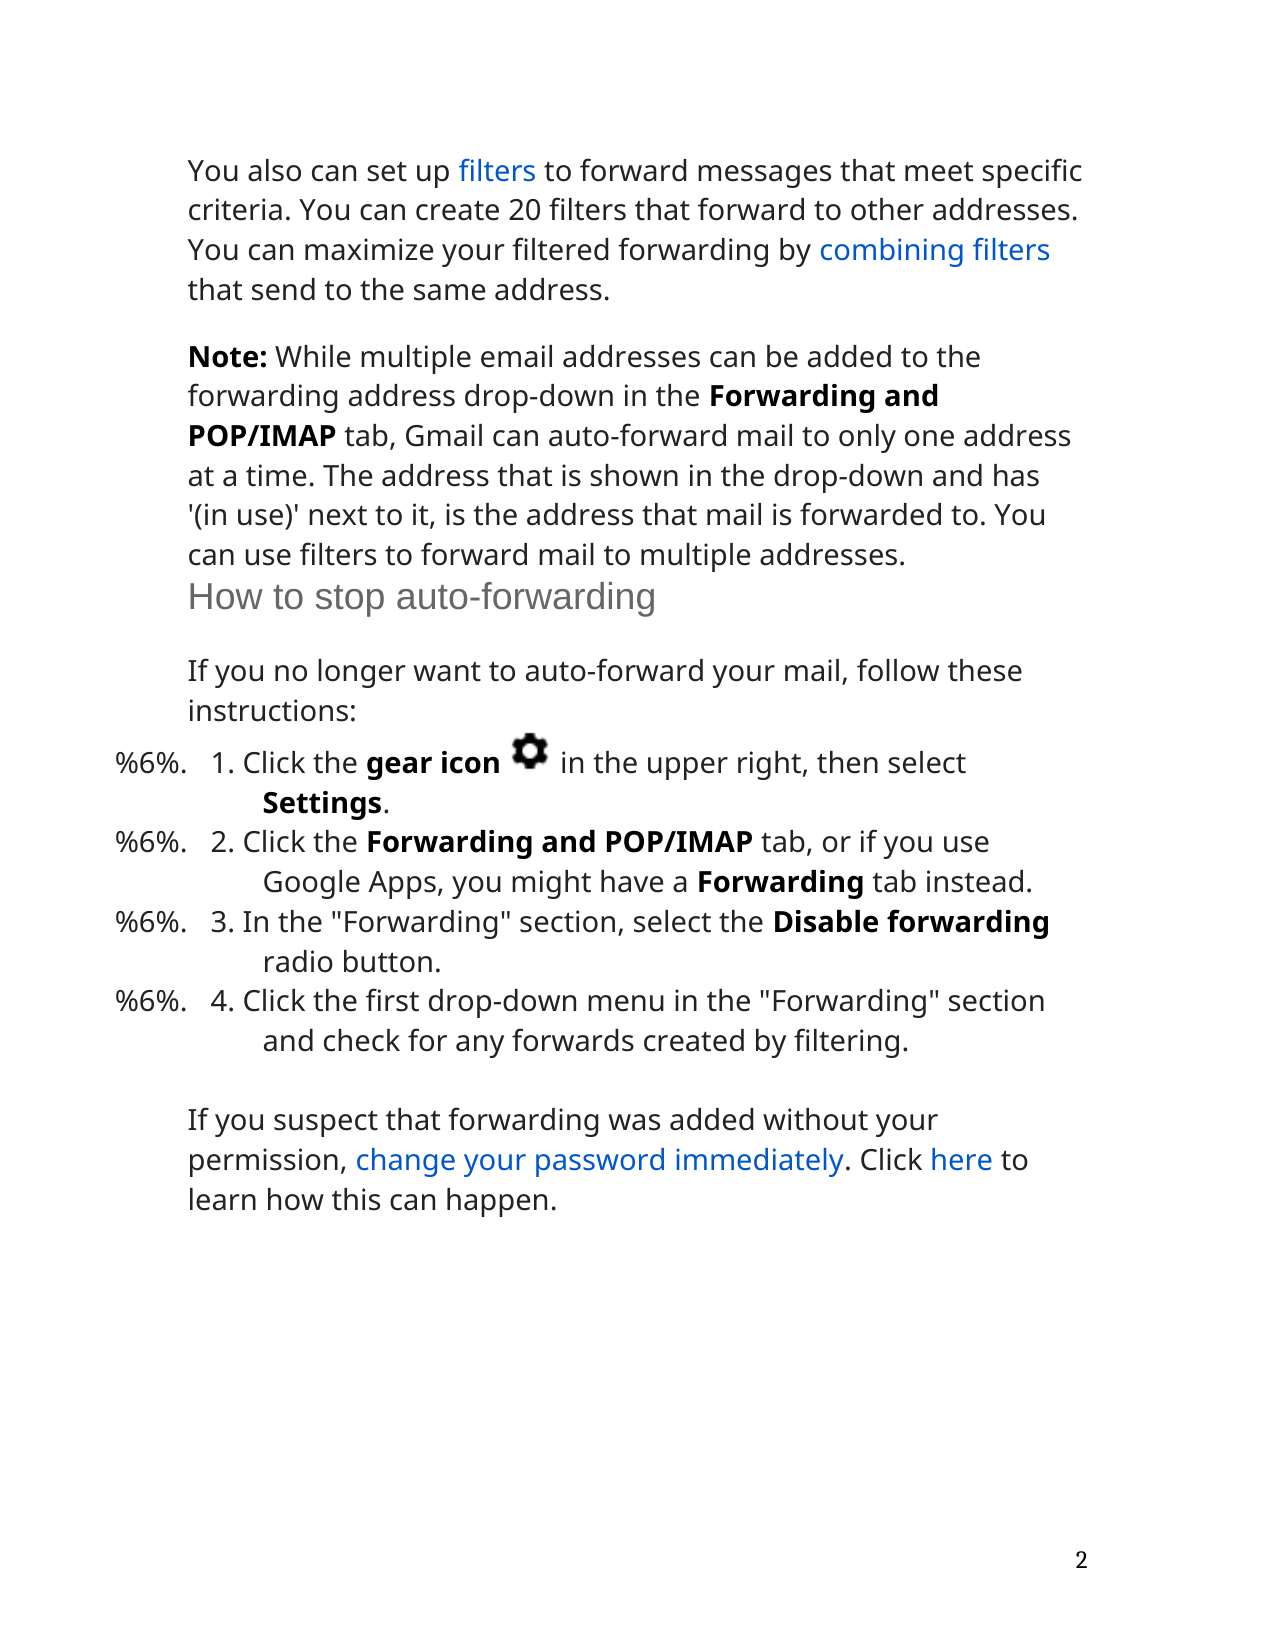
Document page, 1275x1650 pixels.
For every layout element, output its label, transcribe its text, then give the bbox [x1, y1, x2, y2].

text Note: While multiple email addresses can be added to the forwarding address drop-down in the Forwarding and POP/IMAP tab, Gmail can auto-forward mail to only one address at a time. The address that is shown in the drop-down and has '(in use)' next to it, is the address that mail is forwarded to. You can use filters to forward mail to multiple addresses. [187, 336, 1087, 574]
text How to stop auto-forwarding [187, 574, 1087, 617]
list 1. Click the gear icon in the upper right, then select Settings. [187, 730, 1087, 822]
text If you suspect that forwarding was added without your permission, change your password immediately. Click here to learn how this can happen. [187, 1099, 1087, 1219]
list 3. In the "Forwarding" section, select the Disable forwarding radio button. [187, 901, 1087, 981]
text If you no longer want to auto-forward your mail, follow these instructions: [187, 650, 1087, 730]
picture [508, 729, 553, 774]
list 4. Click the first drop-down menu in the "Forwarding" section and check for any forwards created by filtering. [187, 981, 1087, 1060]
text You also can set up filters to forward messages that meet specific criteria. You can create 20 filters that forward to other addresses. You can maximize your filtered forwarding by combining filters that send to the same address. [187, 150, 1087, 309]
list 2. Click the Forwarding and POP/IMAP tab, or if you use Google Apps, you might have a Forwarding tab instead. [187, 822, 1087, 901]
